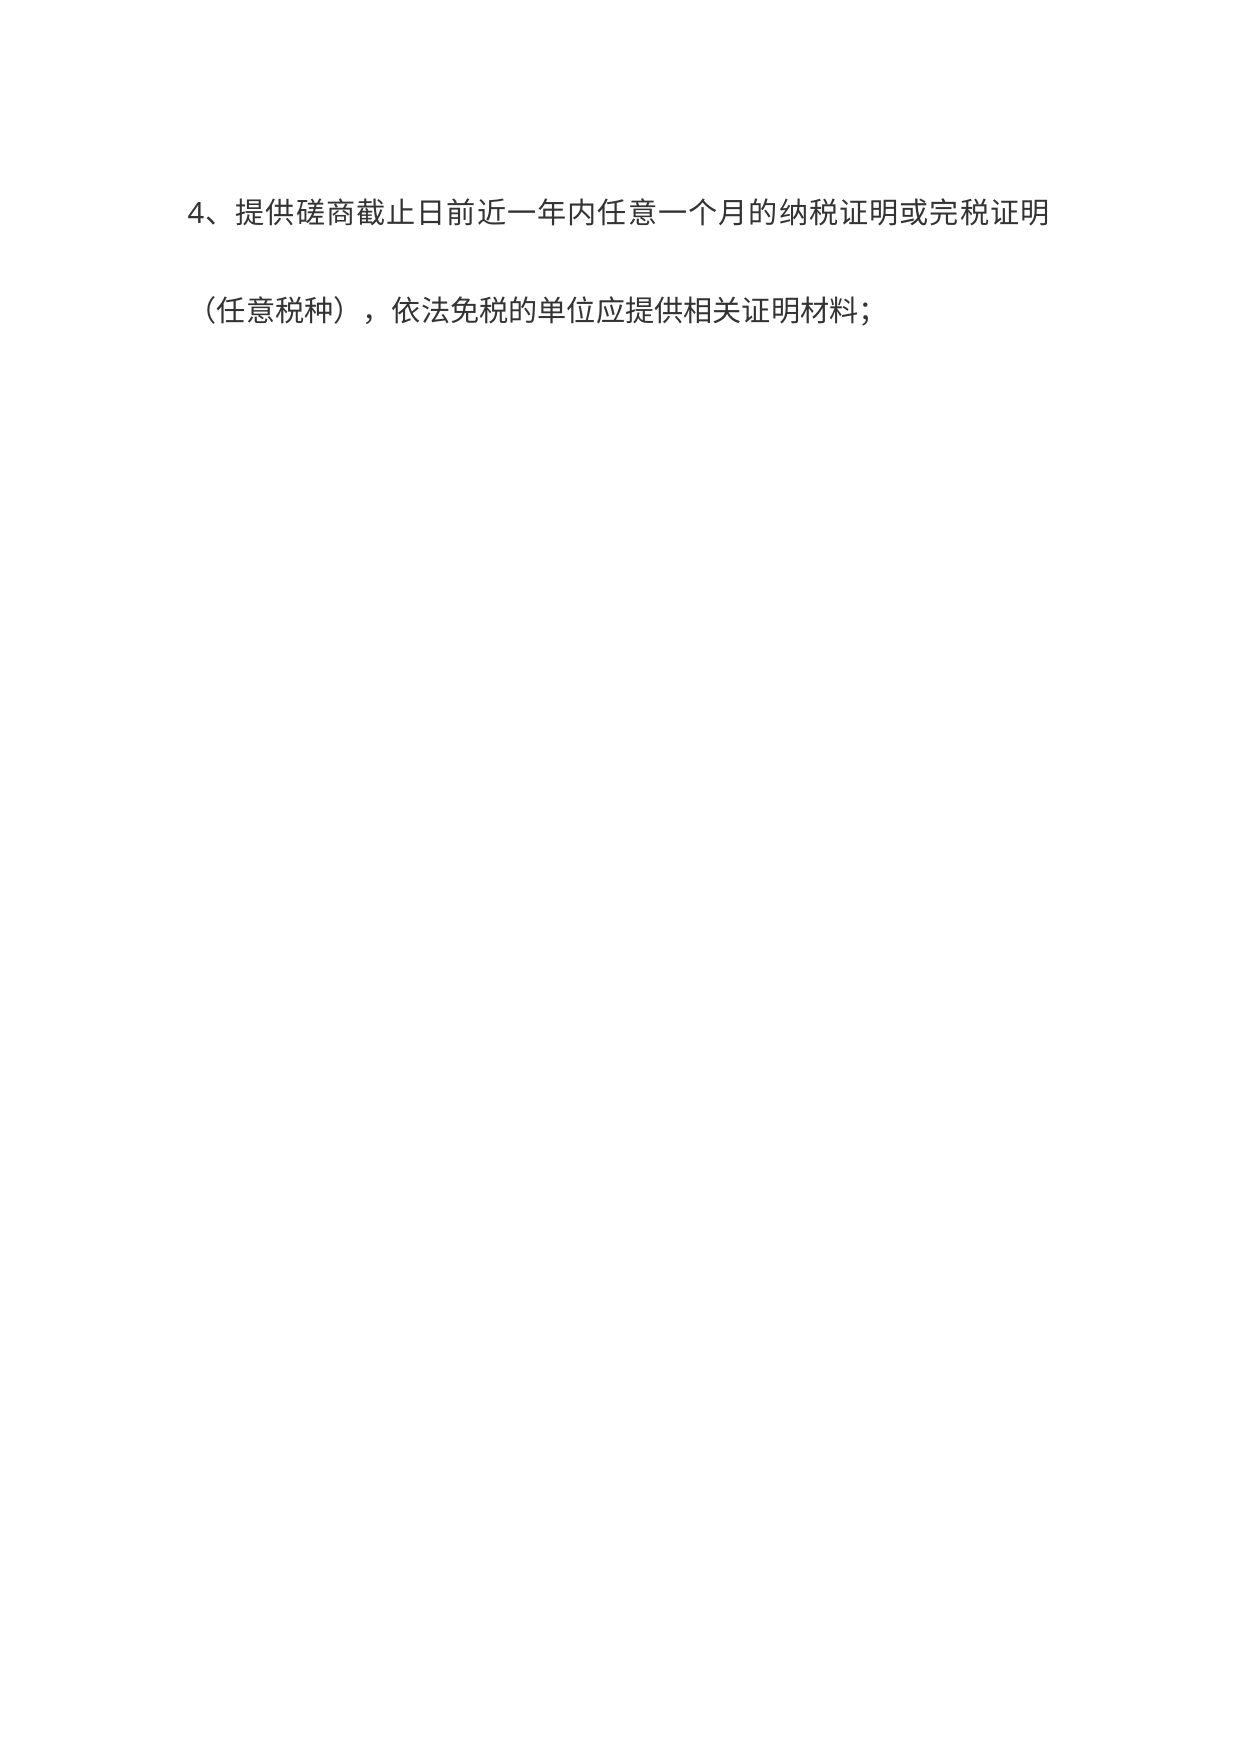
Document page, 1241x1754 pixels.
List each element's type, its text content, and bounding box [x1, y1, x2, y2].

text 4、提供磋商截止日前近一年内任意一个月的纳税证明或完税证明（任意税种），依法免税的单位应提供相关证明材料； [187, 178, 1053, 341]
